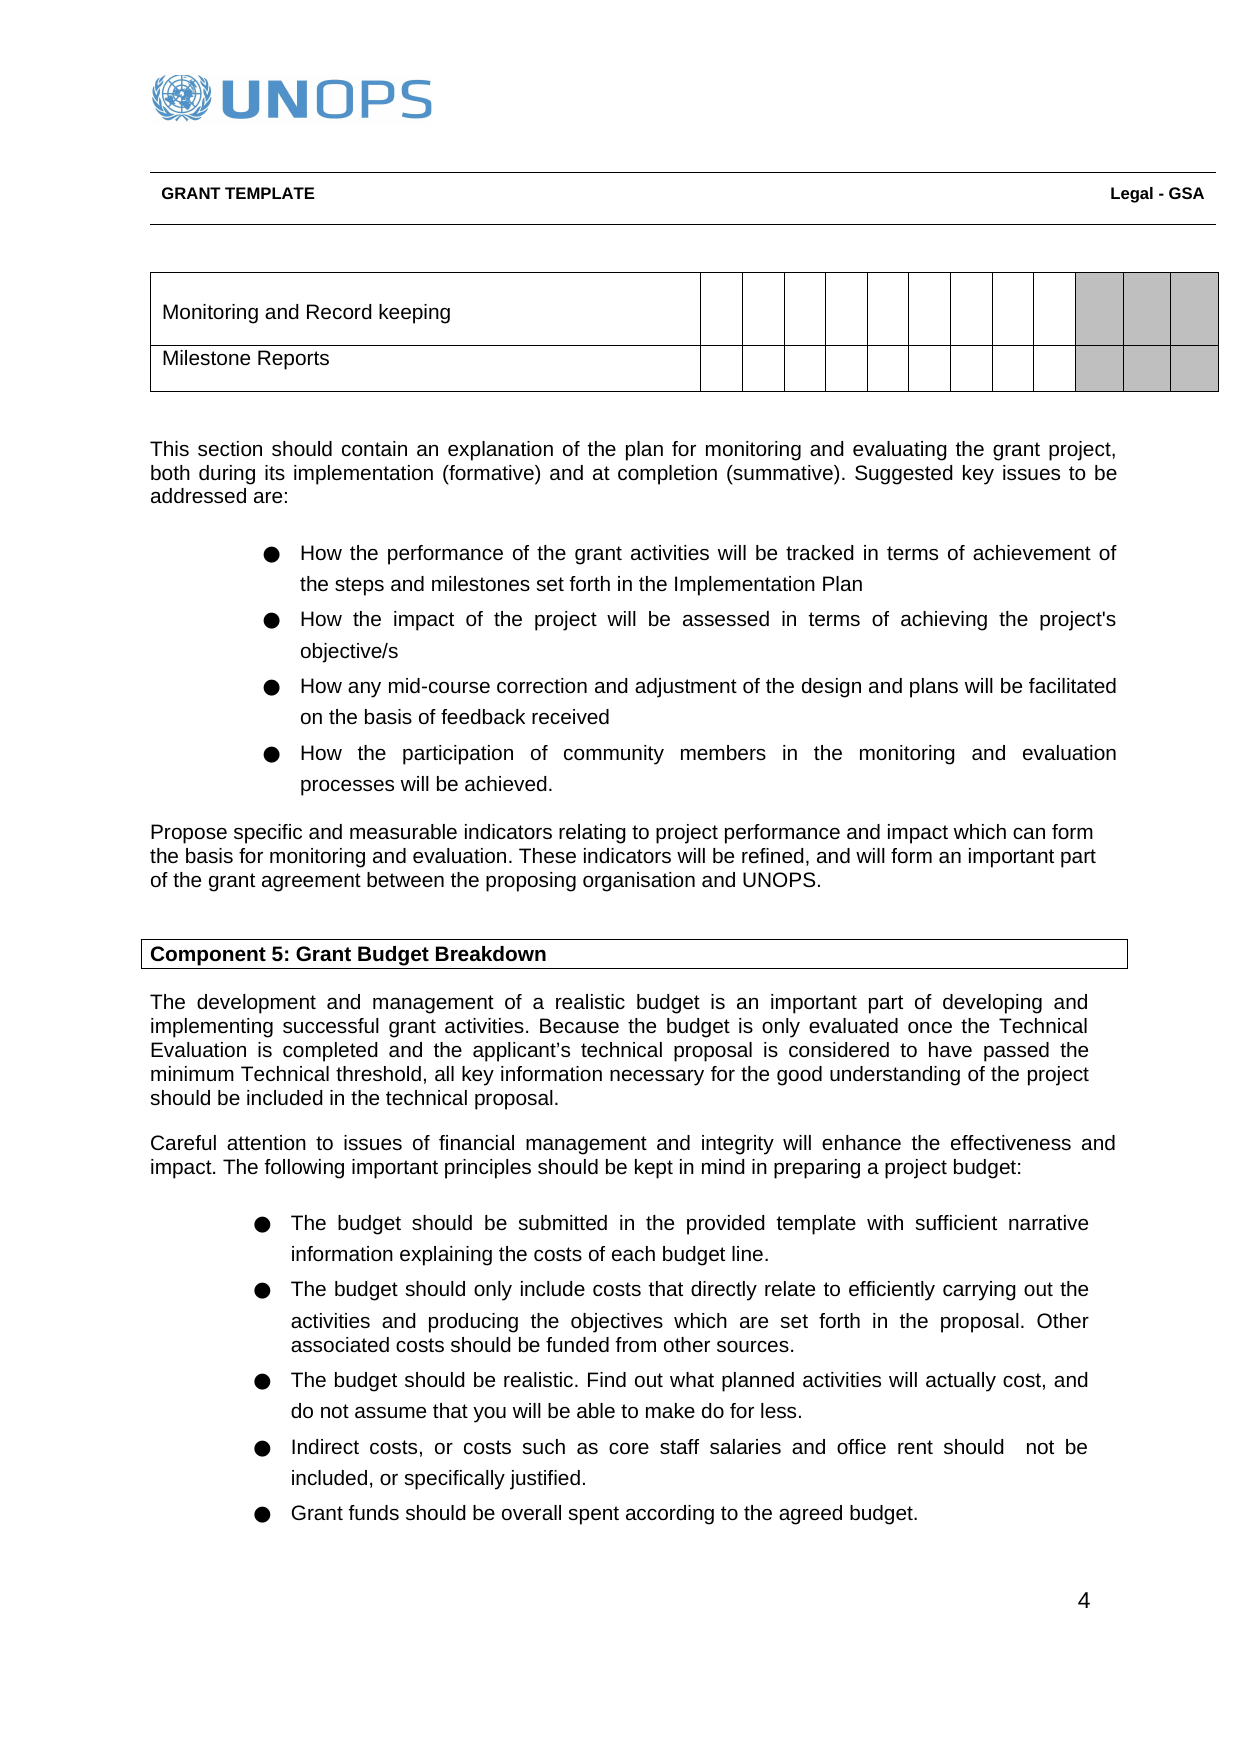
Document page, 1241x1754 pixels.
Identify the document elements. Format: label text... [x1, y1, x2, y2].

list The budget should be submitted in the provided template with sufficient narrative information explaining the costs of each budget line. [253, 1199, 1090, 1266]
list How the participation of community members in the monitoring and evaluation processes will be achieved. [262, 729, 1118, 796]
table_cell [909, 273, 950, 345]
table_cell [743, 346, 784, 391]
list The budget should be realistic. Find out what planned activities will actually cost, and do not assume that you will be able to make do for less. [253, 1357, 1090, 1423]
table_cell Monitoring and Record keeping [151, 273, 497, 345]
text The development and management of a realistic budget is an important part of developing and implementing successful grant activities. Because the budget is only evaluated once the Technical Evaluation is completed and the applicant’s technical proposal is considered to have passed the minimum Technical threshold, all key information necessary for the good understanding of the project should be included in the technical proposal. [150, 990, 1090, 1110]
text This section should contain an explanation of the plan for monitoring and evaluating the grant project, both during its implementation (formative) and at completion (summative). Suggested key issues to be addressed are: [150, 436, 1118, 508]
table_cell [993, 346, 1033, 391]
text Propose specific and measurable indicators relating to project performance and impact which can form the basis for monitoring and evaluation. These indicators will be refined, and will form an important part of the grant agreement between the proposing organisation and UNOPS. [150, 820, 1118, 918]
table_cell [701, 273, 742, 345]
table_cell [826, 273, 867, 345]
table_cell [1171, 273, 1218, 345]
list The budget should only include costs that directly relate to efficiently carrying out the activities and producing the objectives which are set forth in the proposal. Other associated costs should be funded from other sources. [253, 1266, 1090, 1357]
table_cell [1034, 273, 1075, 345]
list Grant funds should be overall spent according to the agreed budget. [253, 1490, 1118, 1533]
table_cell [1124, 346, 1170, 391]
table_cell [826, 346, 867, 391]
table_cell [743, 273, 784, 345]
table_cell [909, 346, 950, 391]
table_cell [785, 346, 825, 391]
list Indirect costs, or costs such as core staff salaries and office rent should not be included, or specifically justified. [253, 1423, 1090, 1490]
table_cell Milestone Reports [151, 346, 700, 391]
table_cell [1076, 273, 1123, 345]
table_cell [951, 273, 992, 345]
table_cell [1034, 346, 1075, 391]
table_cell [993, 273, 1033, 345]
table_cell [868, 273, 908, 345]
table_cell [951, 346, 992, 391]
text Component 5: Grant Budget Breakdown [142, 940, 1127, 968]
table_cell [497, 273, 700, 345]
table_cell [868, 346, 908, 391]
table_cell [701, 346, 742, 391]
text Careful attention to issues of financial management and integrity will enhance the effectiveness and impact. The following important principles should be kept in mind in preparing a project budget: [150, 1131, 1118, 1178]
table_cell [785, 273, 825, 345]
list How the impact of the project will be assessed in terms of achieving the project's objective/s [262, 596, 1118, 662]
table_cell [1171, 346, 1218, 391]
table_cell [1076, 346, 1123, 391]
list How any mid-course correction and adjustment of the design and plans will be facilitated on the basis of feedback received [262, 662, 1118, 729]
table_cell [1124, 273, 1170, 345]
picture [150, 75, 432, 125]
list How the performance of the grant activities will be tracked in terms of achievement of the steps and milestones set forth in the Implementation Plan [262, 529, 1118, 596]
